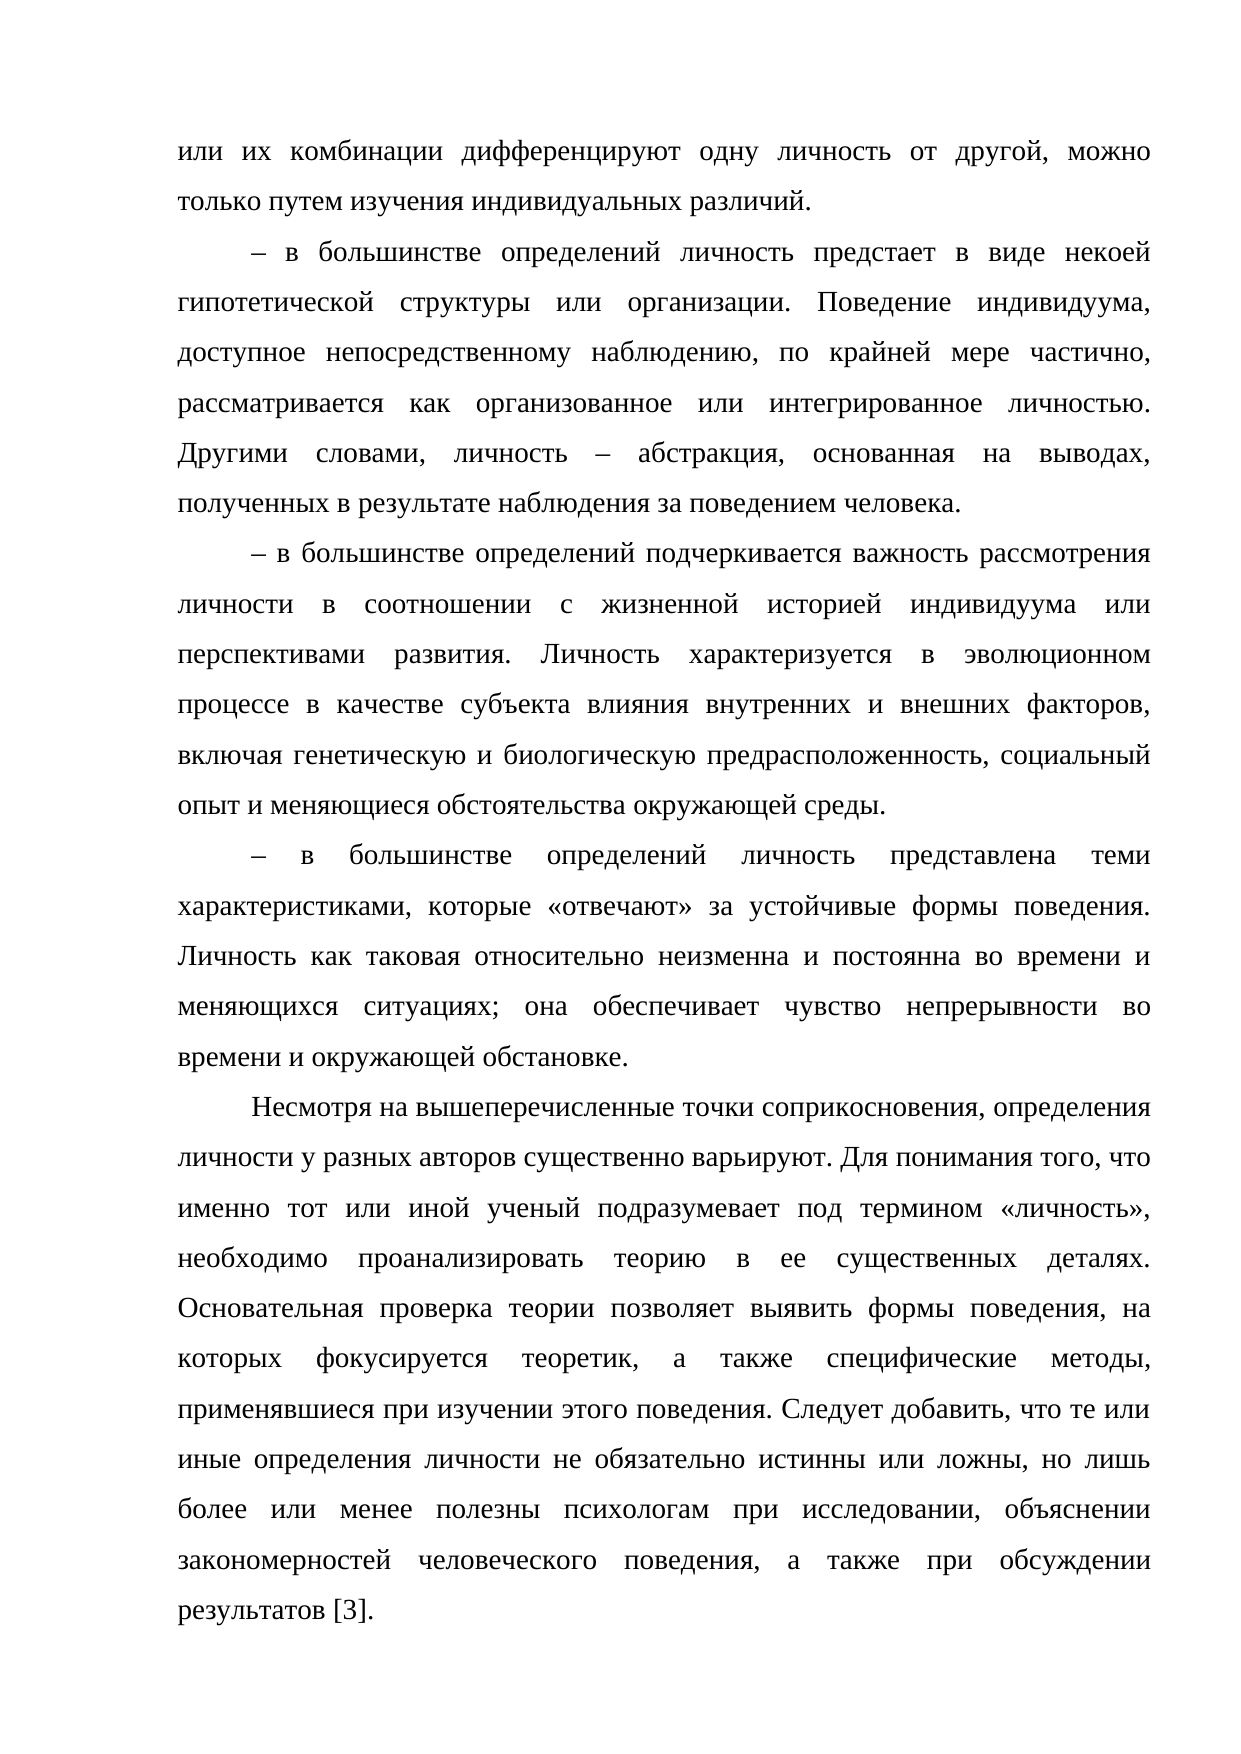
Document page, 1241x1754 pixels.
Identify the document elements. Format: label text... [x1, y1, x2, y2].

text – в большинстве определений личность предстает в виде некоей гипотетической структуры или организации. Поведение индивидуума, доступное непосредственному наблюдению, по крайней мере частично, рассматривается как организованное или интегрированное личностью. Другими словами, личность – абстракция, основанная на выводах, полученных в результате наблюдения за поведением человека. [177, 234, 1152, 519]
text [177, 133, 1152, 217]
text Несмотря на вышеперечисленные точки соприкосновения, определения личности у разных авторов существенно варьируют. Для понимания того, что именно тот или иной ученый подразумевает под термином «личность», необходимо проанализировать теорию в ее существенных деталях. Основательная проверка теории позволяет выявить формы поведения, на которых фокусируется теоретик, а также специфические методы, применявшиеся при изучении этого поведения. Следует добавить, что те или иные определения личности не обязательно истинны или ложны, но лишь более или менее полезны психологам при исследовании, объяснении закономерностей человеческого поведения, а также при обсуждении результатов [3]. [177, 1089, 1152, 1626]
text – в большинстве определений подчеркивается важность рассмотрения личности в соотношении с жизненной историей индивидуума или перспективами развития. Личность характеризуется в эволюционном процессе в качестве субъекта влияния внутренних и внешних факторов, включая генетическую и биологическую предрасположенность, социальный опыт и меняющиеся обстоятельства окружающей среды. [177, 536, 1152, 821]
text – в большинстве определений личность представлена теми характеристиками, которые «отвечают» за устойчивые формы поведения. Личность как таковая относительно неизменна и постоянна во времени и меняющихся ситуациях; она обеспечивает чувство непрерывности во времени и окружающей обстановке. [177, 837, 1152, 1072]
